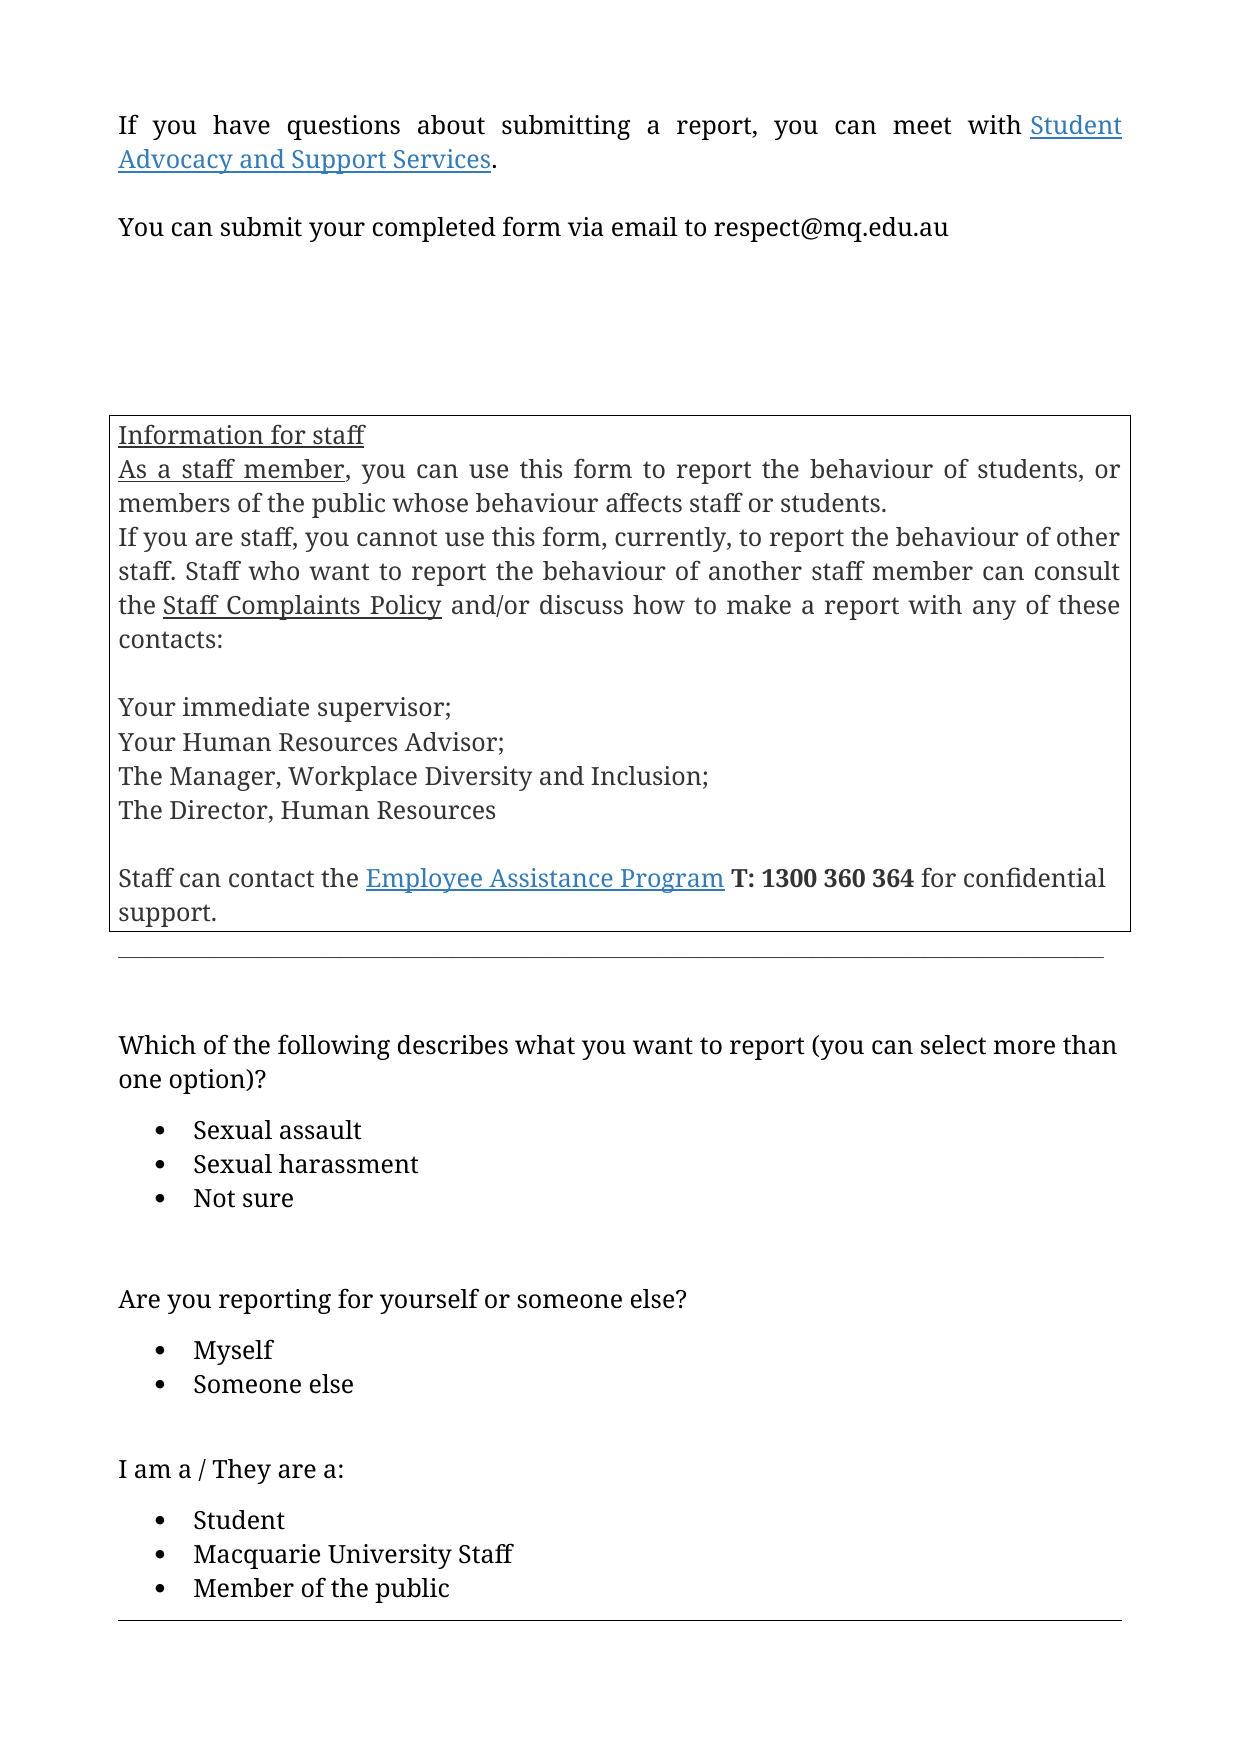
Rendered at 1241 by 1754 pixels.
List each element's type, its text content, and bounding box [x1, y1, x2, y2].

list Myself [156, 1333, 1122, 1367]
list Member of the public [156, 1571, 1122, 1605]
text If you have questions about submitting a report, you can meet with Student Advocacy and Support Services. [118, 108, 1122, 176]
list Macquarie University Staff [156, 1537, 1122, 1571]
list Not sure [156, 1181, 1122, 1215]
text Staff can contact the Employee Assistance Program T: 1300 360 364 for confidential support. [110, 857, 1130, 931]
list Student [156, 1502, 1122, 1537]
list Sexual harassment [156, 1147, 1122, 1181]
text If you are staff, you cannot use this form, currently, to report the behaviour of other staff. Staff who want to report the behaviour of another staff member can consult the Staff Complaints Policy and/or discuss how to make a report with any of these contacts: [118, 520, 1122, 656]
text Information for staff [110, 416, 1130, 452]
text The Manager, Workplace Diversity and Inclusion; [118, 758, 1122, 792]
text The Director, Human Resources [118, 792, 1122, 826]
text _______________________________________________________________________ [118, 932, 1122, 960]
text As a staff member, you can use this form to report the behaviour of students, or members of the public whose behaviour affects staff or students. [118, 452, 1122, 520]
text I am a / They are a: [118, 1452, 1122, 1486]
text Your Human Resources Advisor; [118, 724, 1122, 758]
text Which of the following describes what you want to report (you can select more than one option)? [118, 1028, 1122, 1096]
list Sexual assault [156, 1113, 1122, 1147]
list Someone else [156, 1367, 1122, 1401]
text Your immediate supervisor; [118, 690, 1122, 724]
text Are you reporting for yourself or someone else? [118, 1282, 1122, 1316]
text You can submit your completed form via email to respect@mq.edu.au [118, 210, 1122, 244]
